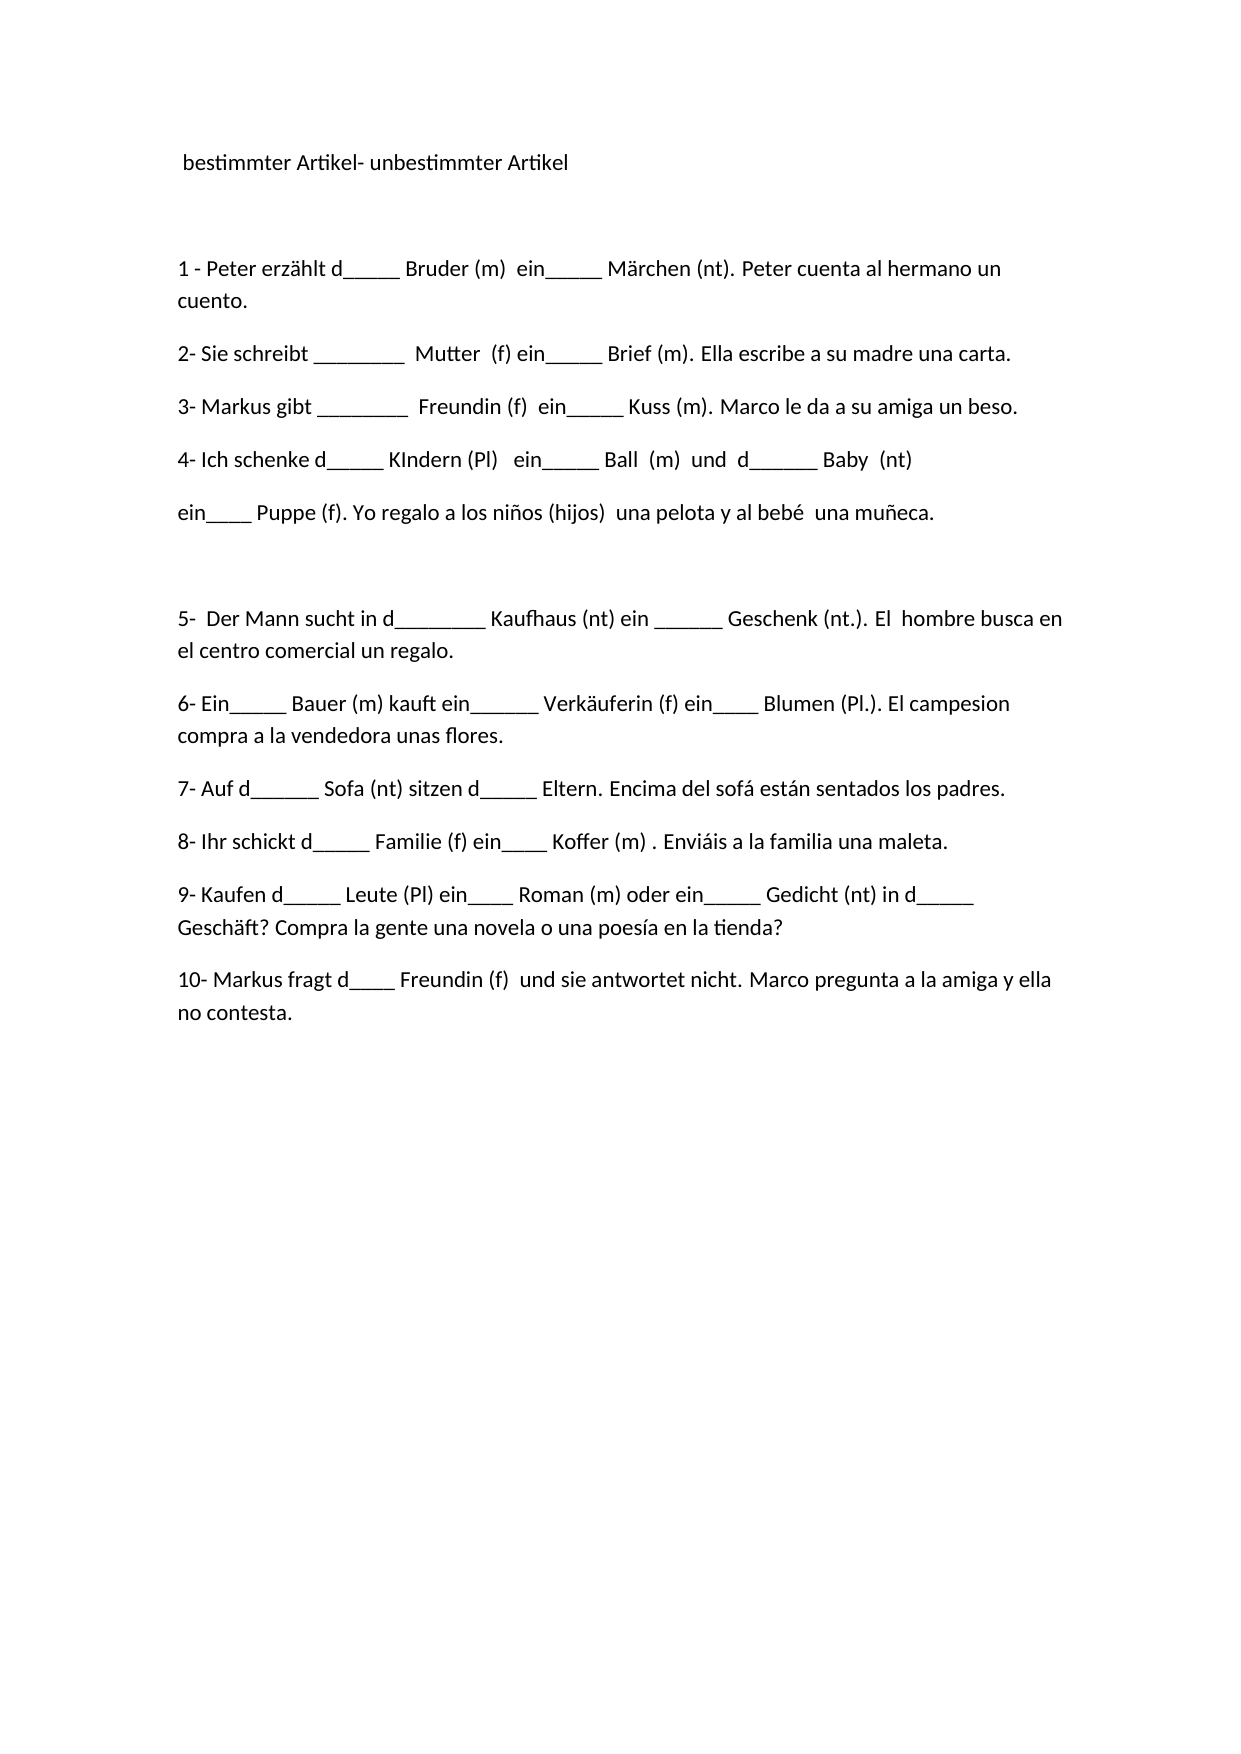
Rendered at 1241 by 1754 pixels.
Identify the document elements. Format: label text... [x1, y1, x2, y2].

text 5- Der Mann sucht in d________ Kaufhaus (nt) ein ______ Geschenk (nt.). El hombre busca en el centro comercial un regalo. [177, 604, 1063, 664]
text 9- Kaufen d_____ Leute (Pl) ein____ Roman (m) oder ein_____ Gedicht (nt) in d_____ Geschäft? Compra la gente una novela o una poesía en la tienda? [177, 880, 1063, 941]
text 6- Ein_____ Bauer (m) kauft ein______ Verkäuferin (f) ein____ Blumen (Pl.). El campesion compra a la vendedora unas flores. [177, 689, 1063, 749]
text 8- Ihr schickt d_____ Familie (f) ein____ Koffer (m) . Enviáis a la familia una maleta. [177, 827, 1063, 855]
text bestimmter Artikel- unbestimmter Artikel [177, 148, 1063, 176]
text ein____ Puppe (f). Yo regalo a los niños (hijos) una pelota y al bebé una muñeca. [177, 498, 1063, 526]
text 4- Ich schenke d_____ KIndern (Pl) ein_____ Ball (m) und d______ Baby (nt) [177, 445, 1063, 473]
text 1 - Peter erzählt d_____ Bruder (m) ein_____ Märchen (nt). Peter cuenta al hermano un cuento. [177, 254, 1063, 314]
text 7- Auf d______ Sofa (nt) sitzen d_____ Eltern. Encima del sofá están sentados los padres. [177, 774, 1063, 802]
text 10- Markus fragt d____ Freundin (f) und sie antwortet nicht. Marco pregunta a la amiga y ella no contesta. [177, 966, 1063, 1026]
text 2- Sie schreibt ________ Mutter (f) ein_____ Brief (m). Ella escribe a su madre una carta. [177, 339, 1063, 367]
text 3- Markus gibt ________ Freundin (f) ein_____ Kuss (m). Marco le da a su amiga un beso. [177, 392, 1063, 420]
